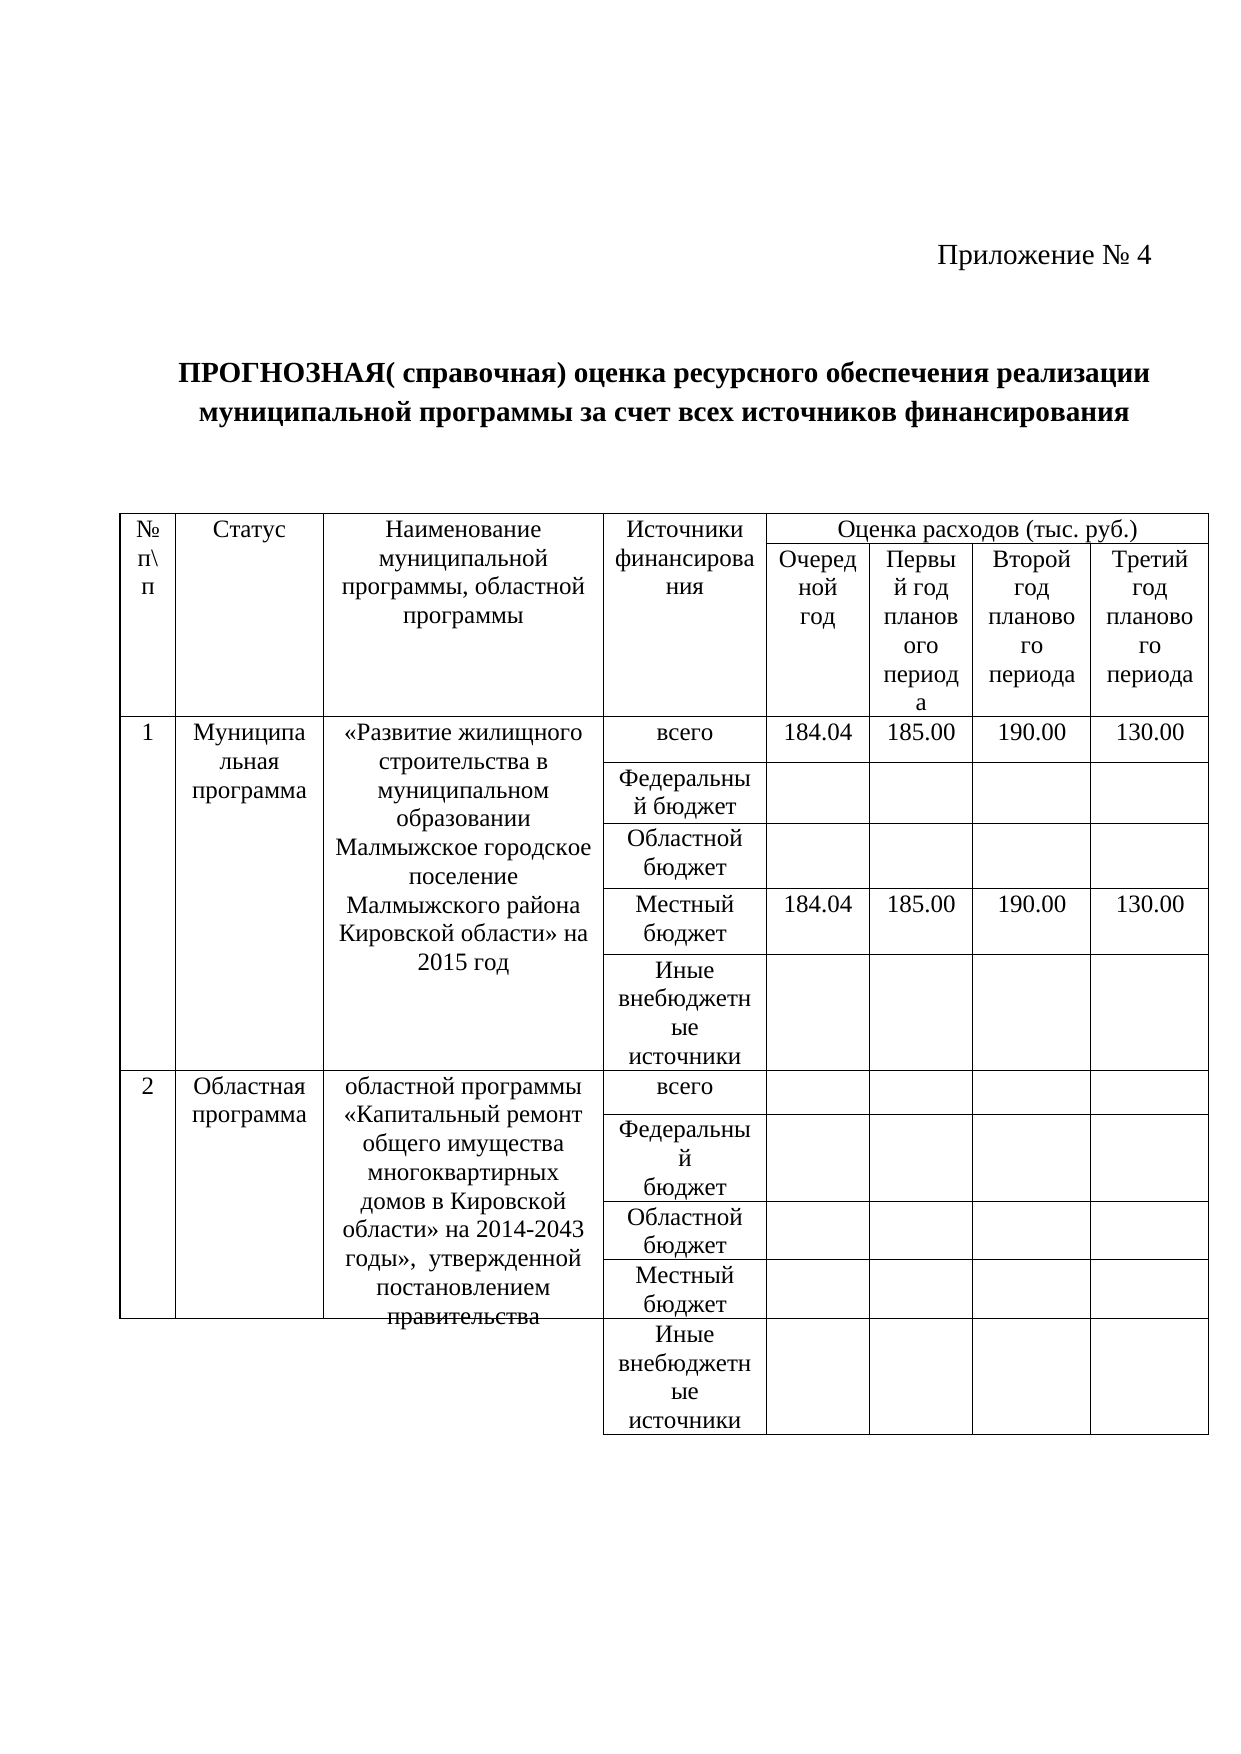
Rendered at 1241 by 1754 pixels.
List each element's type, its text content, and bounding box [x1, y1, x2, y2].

table_cell [870, 824, 972, 888]
table_cell [1091, 1260, 1208, 1318]
table_cell 2 [121, 1071, 175, 1318]
table_cell 130.00 [1091, 889, 1208, 954]
table_cell [767, 824, 869, 888]
table_cell [870, 1071, 972, 1113]
table_cell [1091, 824, 1208, 888]
table_cell [870, 1202, 972, 1259]
table_cell [1091, 1202, 1208, 1259]
table_cell [973, 955, 1090, 1070]
table_cell [973, 824, 1090, 888]
table_cell [973, 1319, 1090, 1434]
table_cell [870, 1260, 972, 1318]
table_cell Федеральный бюджет [604, 763, 766, 822]
table_cell 185.00 [870, 717, 972, 762]
table_cell Иные внебюджетные источники [604, 955, 766, 1070]
table_cell Федеральный бюджет [604, 1115, 766, 1201]
table_cell [1091, 955, 1208, 1070]
table_cell [870, 955, 972, 1070]
table_cell [767, 955, 869, 1070]
table_cell [767, 763, 869, 822]
text Приложение № 4 [177, 237, 1152, 270]
table_cell [1091, 1115, 1208, 1201]
table_cell [973, 1260, 1090, 1318]
table_cell [767, 1319, 869, 1434]
table_cell Областной бюджет [604, 824, 766, 888]
table_cell Первый год планового периода [870, 544, 972, 716]
table_cell [973, 1202, 1090, 1259]
table_header Наименование муниципальной программы, областной программы [324, 514, 603, 716]
table_cell 130.00 [1091, 717, 1208, 762]
table_cell [1091, 763, 1208, 822]
table_cell [973, 763, 1090, 822]
table_cell [767, 1071, 869, 1113]
table_cell 184.04 [767, 889, 869, 954]
table_cell Иные внебюджетные источники [604, 1319, 766, 1434]
table_cell Третий год планового периода [1091, 544, 1208, 716]
table_cell [973, 1071, 1090, 1113]
table_header № п\п [121, 514, 175, 716]
table_cell всего [604, 717, 766, 762]
table_cell Местный бюджет [604, 889, 766, 954]
table_cell «Развитие жилищного строительства в муниципальном образовании Малмыжское городское поселение Малмыжского района Кировской области» на 2015 год [324, 717, 603, 1070]
table_cell [767, 1202, 869, 1259]
table_header Оценка расходов (тыс. руб.) [767, 514, 1208, 543]
table_cell областной программы «Капитальный ремонт общего имущества многоквартирных домов в Кировской области» на 2014-2043 годы», утвержденной постановлением правительства Кировской области от 21.03.2014 № 254/210 [324, 1071, 603, 1318]
table_cell 1 [121, 717, 175, 1070]
table_cell [1091, 1071, 1208, 1113]
table_cell [767, 1115, 869, 1201]
table_cell Областная программа [176, 1071, 323, 1318]
table_header Статус [176, 514, 323, 716]
table_cell всего [604, 1071, 766, 1113]
table_cell 184.04 [767, 717, 869, 762]
table_cell [767, 1260, 869, 1318]
table_cell Местный бюджет [604, 1260, 766, 1318]
table_cell 185.00 [870, 889, 972, 954]
table_cell Муниципальная программа [176, 717, 323, 1070]
table_cell Второй год планового периода [973, 544, 1090, 716]
table_cell [870, 763, 972, 822]
table_cell Очередной год [767, 544, 869, 716]
table_cell [973, 1115, 1090, 1201]
table_cell Областной бюджет [604, 1202, 766, 1259]
table_header Источники финансирования [604, 514, 766, 716]
table_cell 190.00 [973, 889, 1090, 954]
table_cell [870, 1319, 972, 1434]
table_cell [870, 1115, 972, 1201]
table_cell 190.00 [973, 717, 1090, 762]
table_cell [1091, 1319, 1208, 1434]
text ПРОГНОЗНАЯ( справочная) оценка ресурсного обеспечения реализации муниципальной программы за счет всех источников финансирования [177, 356, 1152, 428]
